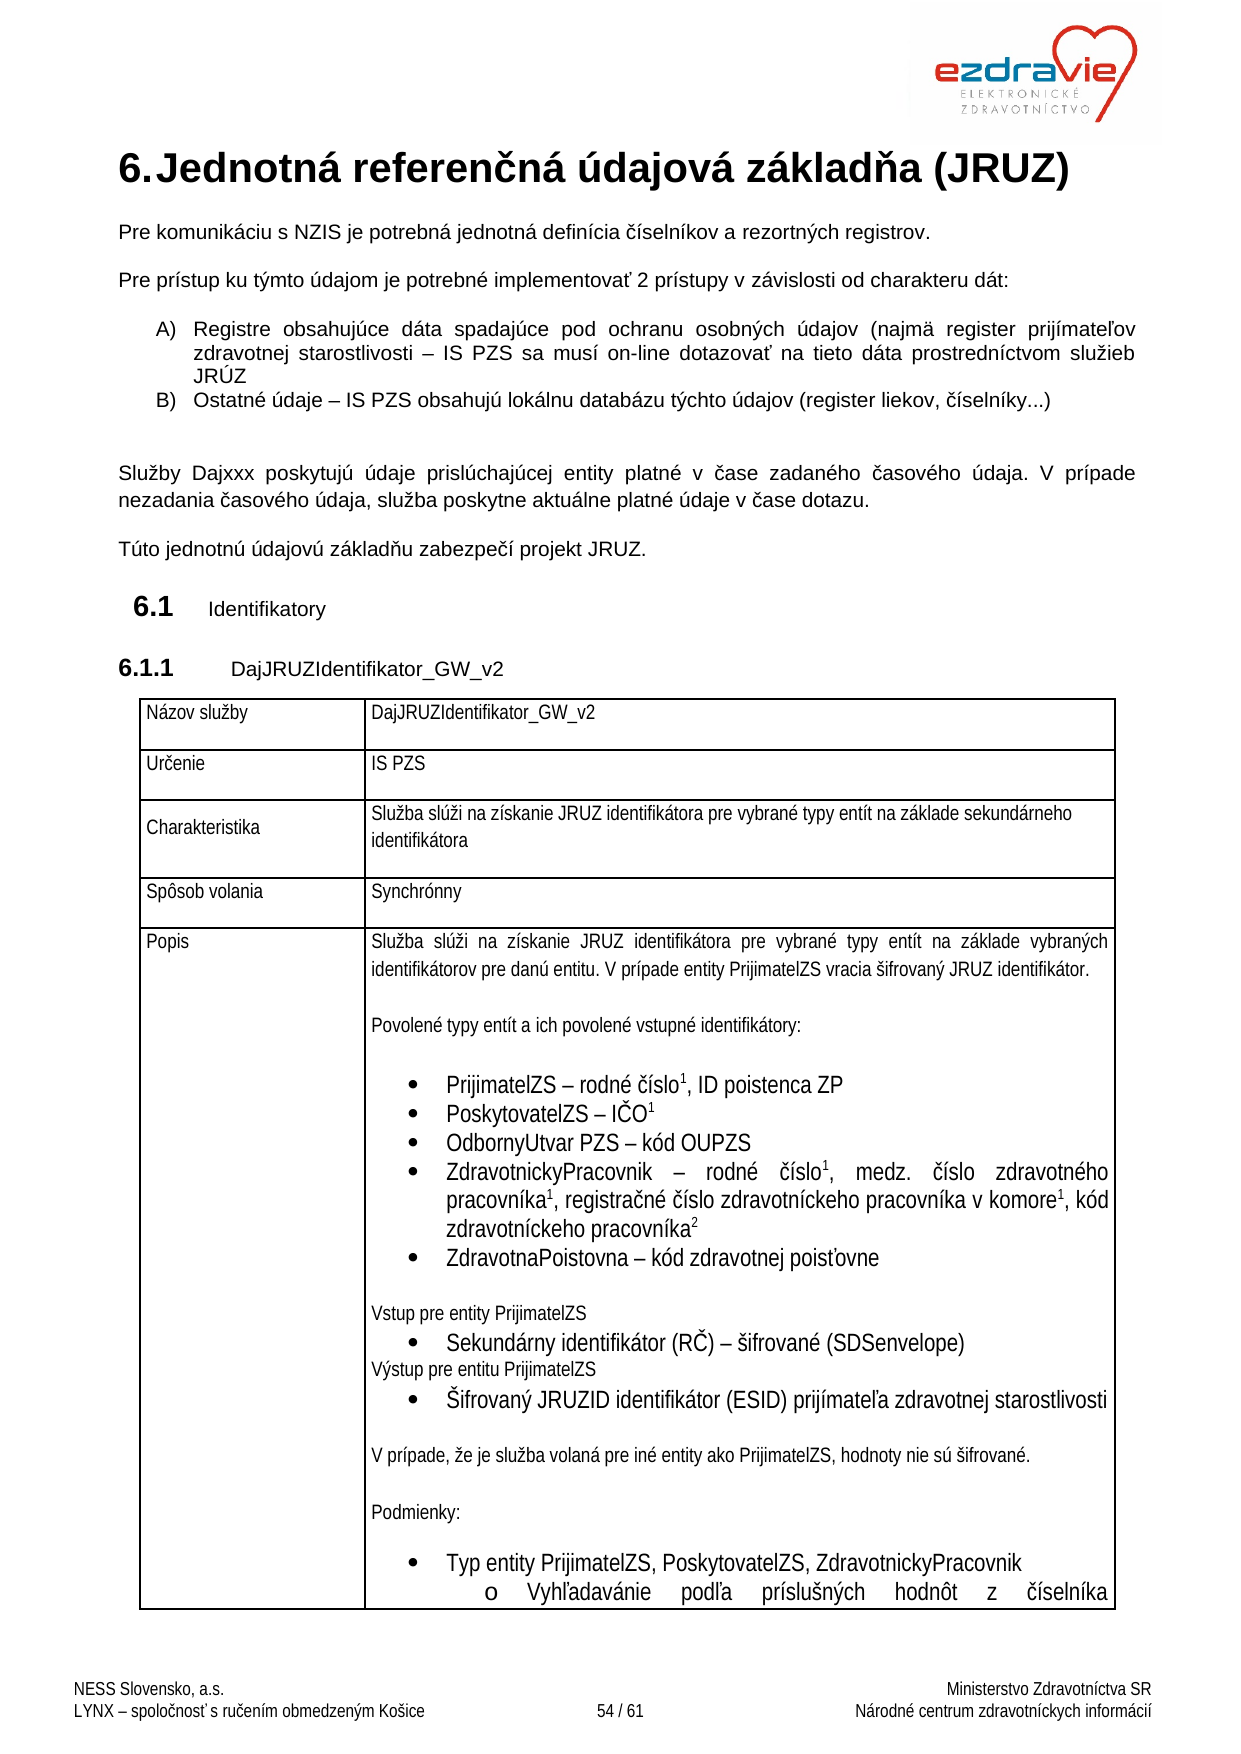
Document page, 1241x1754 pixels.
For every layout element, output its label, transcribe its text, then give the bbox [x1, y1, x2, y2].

list Registre obsahujúce dáta spadajúce pod ochranu osobných údajov (najmä register prijímateľov zdravotnej starostlivosti – IS PZS sa musí on-line dotazovať na tieto dáta prostredníctvom služieb JRÚZ [156, 316, 1137, 388]
table_cell Synchrónny [366, 879, 1114, 927]
subtitle Identifikatory [133, 589, 1137, 622]
table_cell Služba slúži na získanie JRUZ identifikátora pre vybrané typy entít na základe sekundárneho identifikátora [366, 801, 1114, 877]
text Služby Dajxxx poskytujú údaje prislúchajúcej entity platné v čase zadaného časového údaja. V prípade nezadania časového údaja, služba poskytne aktuálne platné údaje v čase dotazu. [118, 461, 1137, 512]
subtitle DajJRUZIdentifikator_GW_v2 [118, 652, 1137, 681]
text Pre prístup ku týmto údajom je potrebné implementovať 2 prístupy v závislosti od charakteru dát: [118, 268, 1137, 292]
picture [896, 2, 1162, 145]
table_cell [366, 929, 1114, 1608]
table_cell Charakteristika [141, 801, 364, 877]
text Pre komunikáciu s NZIS je potrebná jednotná definícia číselníkov a rezortných registrov. [118, 220, 1137, 244]
subtitle Jednotná referenčná údajová základňa (JRUZ) [118, 143, 1137, 191]
table_cell Spôsob volania [141, 879, 364, 927]
table_cell Určenie [141, 751, 364, 799]
table_header Názov služby [141, 700, 364, 748]
table_header DajJRUZIdentifikator_GW_v2 [366, 700, 1114, 748]
text Túto jednotnú údajovú základňu zabezpečí projekt JRUZ. [118, 536, 1137, 560]
table_cell IS PZS [366, 751, 1114, 799]
table_cell Popis [141, 929, 364, 1608]
list Ostatné údaje – IS PZS obsahujú lokálnu databázu týchto údajov (register liekov, číselníky...) [156, 388, 1137, 412]
